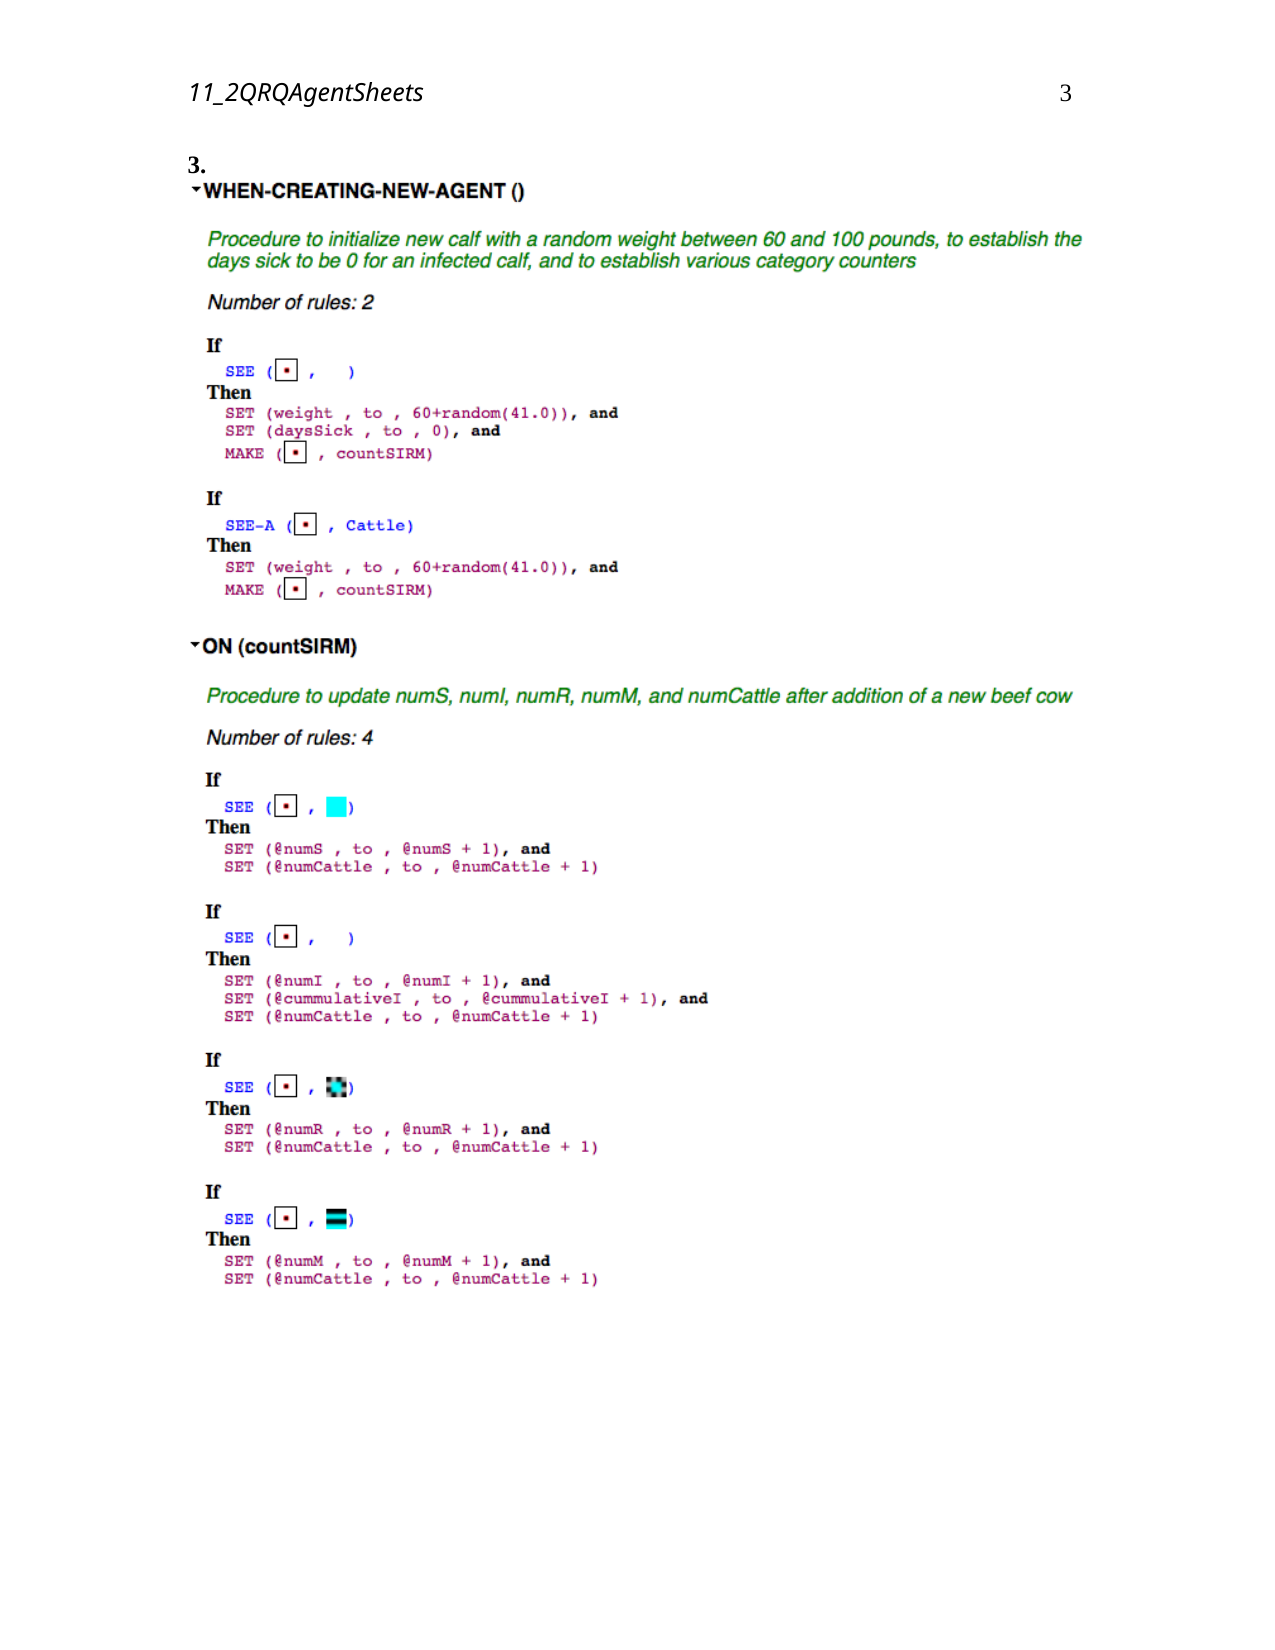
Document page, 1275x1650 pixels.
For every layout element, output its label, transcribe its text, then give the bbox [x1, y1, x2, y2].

text 3. [187, 150, 1087, 178]
picture [187, 632, 1088, 1299]
picture [187, 178, 1088, 605]
